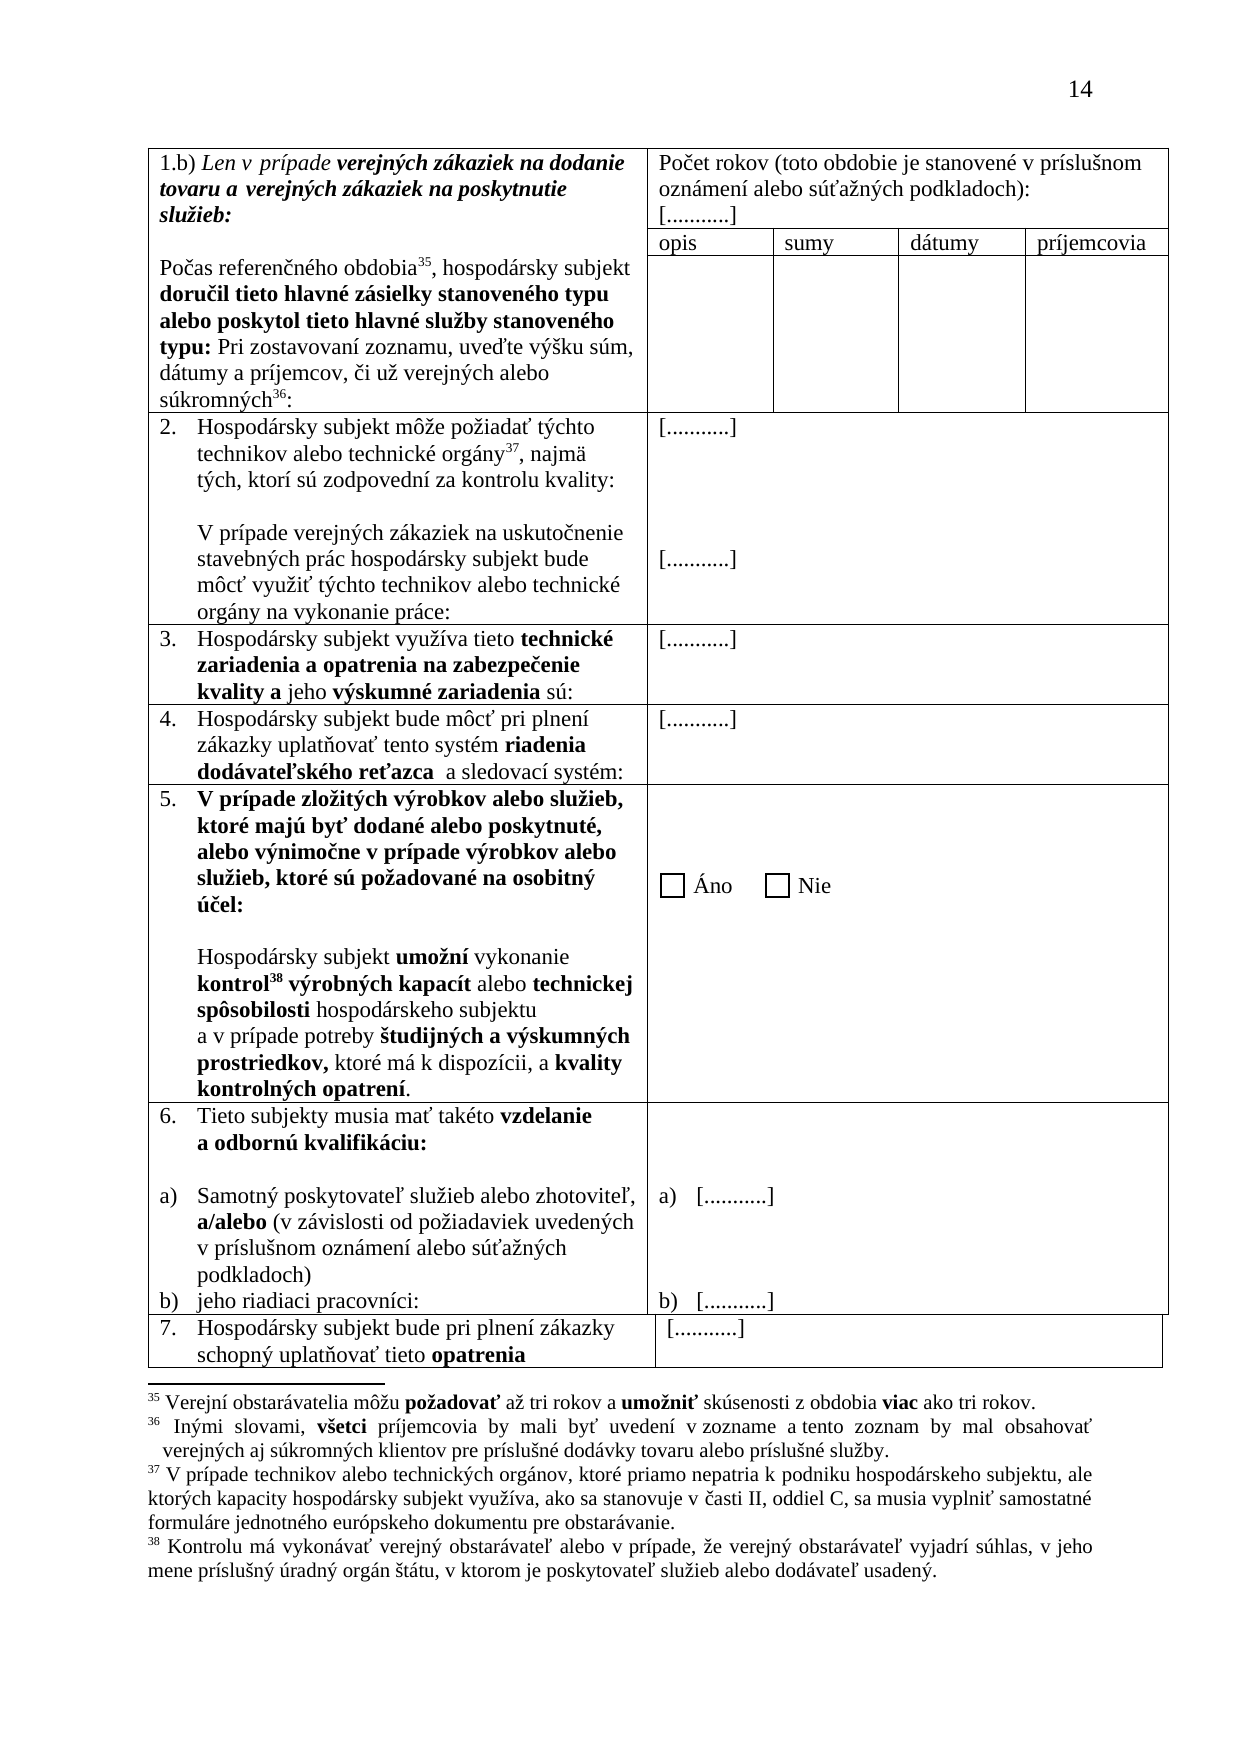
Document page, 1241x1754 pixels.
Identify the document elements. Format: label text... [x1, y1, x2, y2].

table_cell Hospodársky subjekt môže požiadať týchto technikov alebo technické orgány, najmä tých, ktorí sú zodpovední za kontrolu kvality: V prípade verejných zákaziek na uskutočnenie stavebných prác hospodársky subjekt bude môcť využiť týchto technikov alebo technické orgány na vykonanie práce: [149, 413, 647, 624]
table_cell [...........] [648, 705, 1168, 784]
table_cell [...........] [648, 625, 1168, 704]
table_cell opis [648, 229, 773, 255]
table_cell V prípade zložitých výrobkov alebo služieb, ktoré majú byť dodané alebo poskytnuté, alebo výnimočne v prípade výrobkov alebo služieb, ktoré sú požadované na osobitný účel: Hospodársky subjekt umožní vykonanie kontrol výrobných kapacít alebo technickej spôsobilosti hospodárskeho subjektu a v prípade potreby študijných a výskumných prostriedkov, ktoré má k dispozícii, a kvality kontrolných opatrení. [149, 785, 647, 1102]
table_header 1.b) Len v prípade verejných zákaziek na dodanie tovaru a verejných zákaziek na poskytnutie služieb: Počas referenčného obdobia, hospodársky subjekt doručil tieto hlavné zásielky stanoveného typu alebo poskytol tieto hlavné služby stanoveného typu: Pri zostavovaní zoznamu, uveďte výšku súm, dátumy a príjemcov, či už verejných alebo súkromných: [149, 149, 647, 412]
table_cell Hospodársky subjekt bude môcť pri plnení zákazky uplatňovať tento systém riadenia dodávateľského reťazca a sledovací systém: [149, 705, 647, 784]
table_cell dátumy [899, 229, 1025, 255]
table_cell Hospodársky subjekt využíva tieto technické zariadenia a opatrenia na zabezpečenie kvality a jeho výskumné zariadenia sú: [149, 625, 647, 704]
table_cell [899, 256, 1025, 412]
table_cell [1026, 256, 1168, 412]
table_cell [...........] [...........] [648, 1103, 1168, 1313]
table_header Počet rokov (toto obdobie je stanovené v príslušnom oznámení alebo súťažných podkladoch): [...........] [648, 149, 1168, 228]
table_cell [...........] [...........] [648, 413, 1168, 624]
table_cell [...........] [656, 1315, 1162, 1367]
table_cell [774, 256, 898, 412]
table_cell [648, 256, 773, 412]
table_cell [149, 1315, 655, 1367]
table_cell [648, 785, 1168, 1102]
table_cell sumy [774, 229, 898, 255]
table_cell Tieto subjekty musia mať takéto vzdelanie a odbornú kvalifikáciu: Samotný poskytovateľ služieb alebo zhotoviteľ, a/alebo (v závislosti od požiadaviek uvedených v príslušnom oznámení alebo súťažných podkladoch) jeho riadiaci pracovníci: [149, 1103, 647, 1313]
table_cell príjemcovia [1026, 229, 1168, 255]
